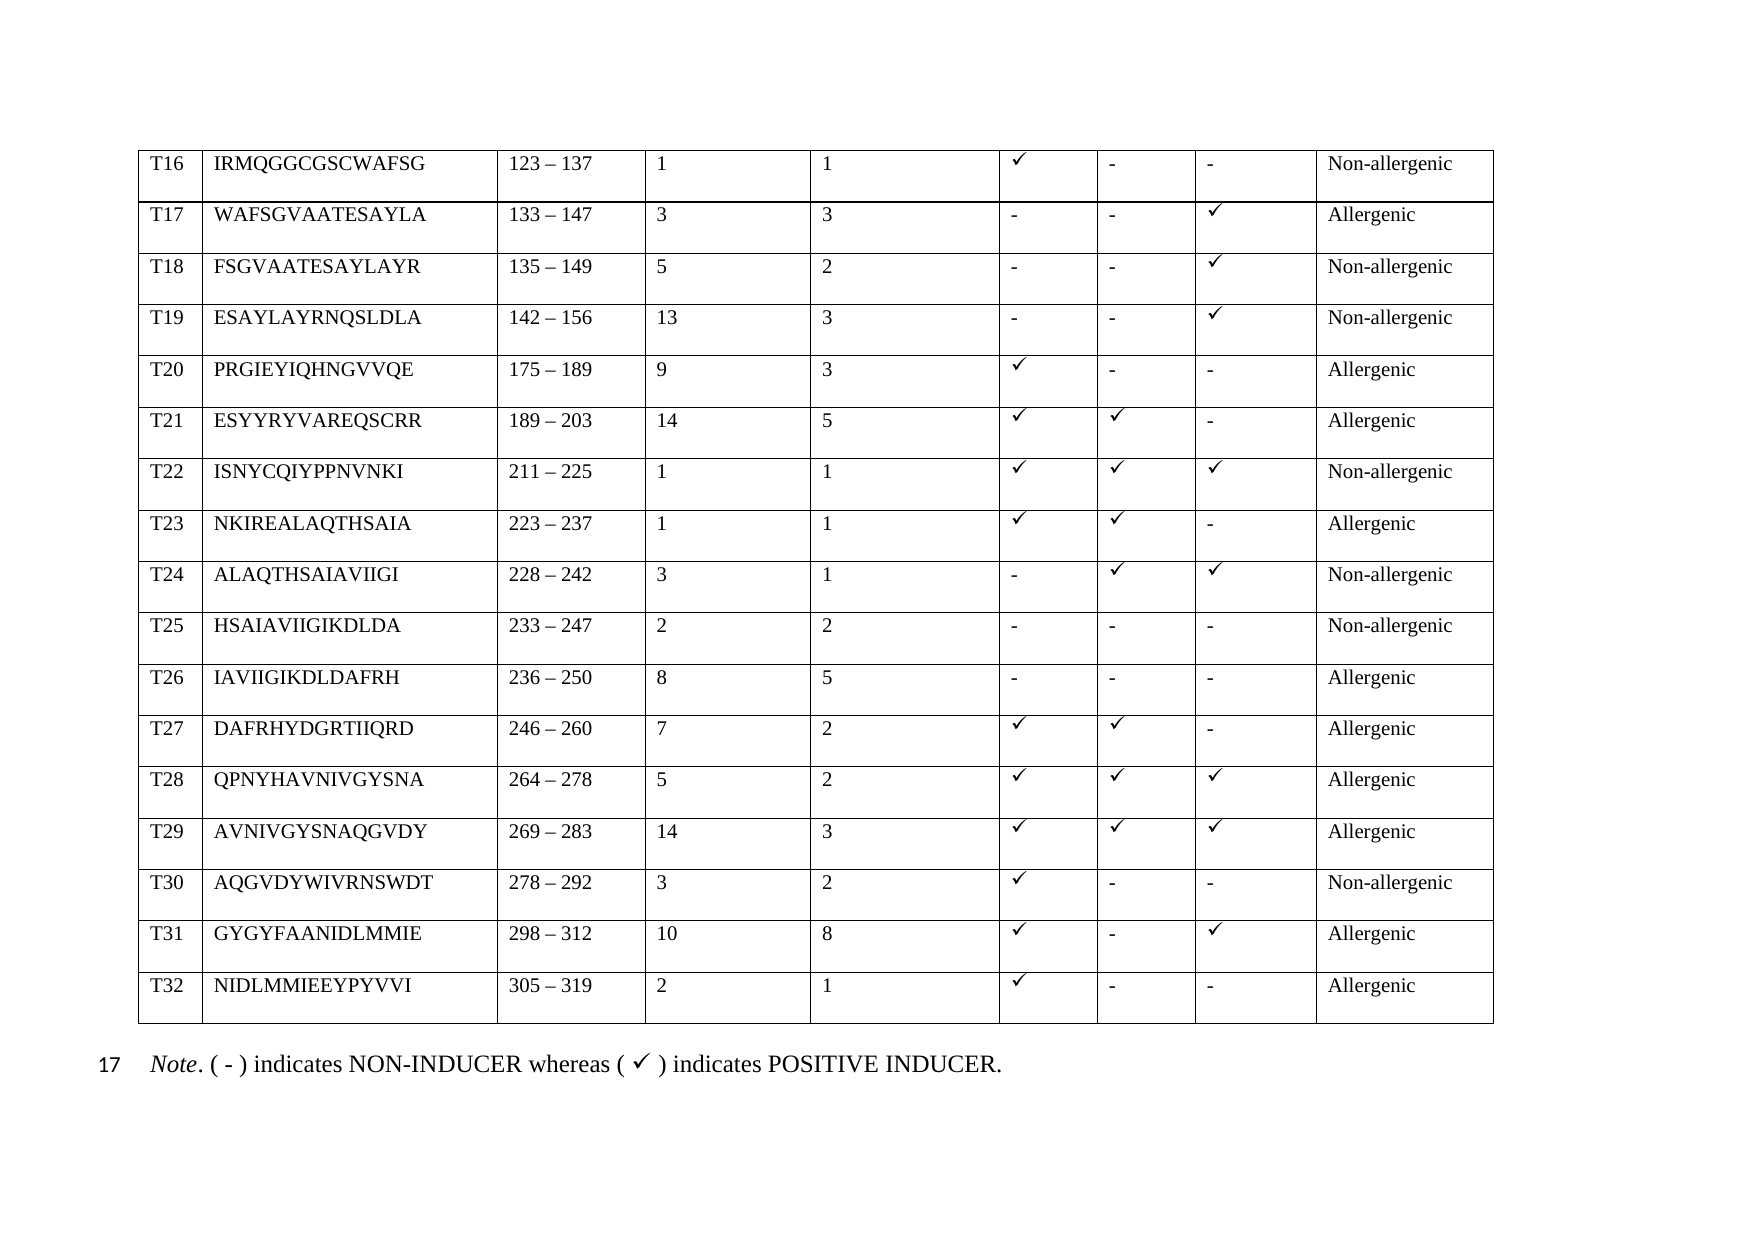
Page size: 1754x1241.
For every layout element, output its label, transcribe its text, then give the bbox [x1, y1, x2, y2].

table_cell 175 – 189 [498, 356, 645, 407]
table_cell - [1000, 203, 1097, 253]
table_cell [1098, 511, 1195, 561]
table_cell T31 [139, 921, 202, 972]
table_cell [1196, 305, 1316, 355]
table_cell - [1196, 973, 1316, 1023]
table_cell 246 – 260 [498, 716, 645, 766]
table_cell - [1098, 613, 1195, 663]
table_cell IRMQGGCGSCWAFSG [203, 151, 497, 201]
table_cell Non-allergenic [1317, 562, 1493, 612]
table_cell T20 [139, 356, 202, 407]
table_cell 1 [646, 511, 810, 561]
table_cell [1000, 511, 1097, 561]
table_cell 1 [811, 973, 999, 1023]
table_cell GYGYFAANIDLMMIE [203, 921, 497, 972]
table_cell Non-allergenic [1317, 254, 1493, 304]
table_cell - [1196, 356, 1316, 407]
table_cell Allergenic [1317, 921, 1493, 972]
table_cell T18 [139, 254, 202, 304]
table_cell 9 [646, 356, 810, 407]
table_cell [1098, 459, 1195, 509]
table_cell WAFSGVAATESAYLA [203, 203, 497, 253]
table_cell HSAIAVIIGIKDLDA [203, 613, 497, 663]
table_cell Non-allergenic [1317, 151, 1493, 201]
table_cell T24 [139, 562, 202, 612]
table_cell T23 [139, 511, 202, 561]
table_cell 3 [811, 819, 999, 869]
table_cell - [1196, 511, 1316, 561]
table_cell [1196, 562, 1316, 612]
table_cell 1 [646, 151, 810, 201]
table_cell [1000, 151, 1097, 201]
table_cell Allergenic [1317, 408, 1493, 458]
table_cell [1196, 767, 1316, 818]
table_cell 3 [811, 305, 999, 355]
table_cell 3 [646, 870, 810, 920]
table_cell [1000, 870, 1097, 920]
table_cell - [1196, 716, 1316, 766]
text Note. ( - ) indicates NON-INDUCER whereas ( ) indicates POSITIVE INDUCER. [150, 1049, 1604, 1078]
table_cell 3 [646, 203, 810, 253]
table_cell 2 [646, 973, 810, 1023]
table_cell 3 [811, 356, 999, 407]
table_cell DAFRHYDGRTIIQRD [203, 716, 497, 766]
table_cell T25 [139, 613, 202, 663]
table_cell 1 [811, 511, 999, 561]
table_cell Allergenic [1317, 767, 1493, 818]
table_cell - [1098, 254, 1195, 304]
table_cell 5 [646, 254, 810, 304]
table_cell Allergenic [1317, 511, 1493, 561]
table_cell 2 [811, 767, 999, 818]
table_cell FSGVAATESAYLAYR [203, 254, 497, 304]
table_cell Allergenic [1317, 819, 1493, 869]
table_cell - [1196, 613, 1316, 663]
table_cell 2 [811, 254, 999, 304]
table_cell 298 – 312 [498, 921, 645, 972]
table_cell [1000, 973, 1097, 1023]
table_cell 2 [646, 613, 810, 663]
table_cell [1098, 716, 1195, 766]
table_cell Allergenic [1317, 716, 1493, 766]
table_cell - [1098, 973, 1195, 1023]
table_cell [1196, 254, 1316, 304]
table_cell 233 – 247 [498, 613, 645, 663]
table_cell 135 – 149 [498, 254, 645, 304]
table_cell - [1196, 151, 1316, 201]
table_cell ALAQTHSAIAVIIGI [203, 562, 497, 612]
table_cell AQGVDYWIVRNSWDT [203, 870, 497, 920]
table_cell 278 – 292 [498, 870, 645, 920]
table_cell 223 – 237 [498, 511, 645, 561]
table_cell T21 [139, 408, 202, 458]
table_cell - [1098, 151, 1195, 201]
table_cell 236 – 250 [498, 665, 645, 715]
table_cell - [1196, 408, 1316, 458]
table_cell 5 [811, 408, 999, 458]
table_cell 14 [646, 408, 810, 458]
table_cell T27 [139, 716, 202, 766]
table_cell - [1098, 203, 1195, 253]
table_cell T30 [139, 870, 202, 920]
table_cell [1098, 767, 1195, 818]
table_cell - [1098, 921, 1195, 972]
table_cell 189 – 203 [498, 408, 645, 458]
table_cell IAVIIGIKDLDAFRH [203, 665, 497, 715]
table_cell [1196, 459, 1316, 509]
table_cell 2 [811, 870, 999, 920]
table_cell 1 [811, 151, 999, 201]
table_cell T19 [139, 305, 202, 355]
table_cell 7 [646, 716, 810, 766]
table_cell - [1000, 562, 1097, 612]
table_cell Non-allergenic [1317, 870, 1493, 920]
table_cell 264 – 278 [498, 767, 645, 818]
table_cell [1098, 408, 1195, 458]
table_cell 13 [646, 305, 810, 355]
table_cell [1000, 716, 1097, 766]
table_cell [1196, 819, 1316, 869]
table_cell ISNYCQIYPPNVNKI [203, 459, 497, 509]
table_cell 8 [811, 921, 999, 972]
table_cell - [1098, 870, 1195, 920]
table_cell 142 – 156 [498, 305, 645, 355]
table_cell T26 [139, 665, 202, 715]
table_cell [1000, 921, 1097, 972]
table_cell NIDLMMIEEYPYVVI [203, 973, 497, 1023]
table_cell ESYYRYVAREQSCRR [203, 408, 497, 458]
table_cell [1098, 819, 1195, 869]
table_cell [1000, 408, 1097, 458]
table_cell 1 [646, 459, 810, 509]
table_cell - [1098, 356, 1195, 407]
table_cell - [1098, 665, 1195, 715]
table_cell - [1000, 665, 1097, 715]
table_cell [1196, 921, 1316, 972]
table_cell 211 – 225 [498, 459, 645, 509]
table_cell QPNYHAVNIVGYSNA [203, 767, 497, 818]
table_cell 5 [811, 665, 999, 715]
table_cell Allergenic [1317, 203, 1493, 253]
table_cell T28 [139, 767, 202, 818]
table_cell ESAYLAYRNQSLDLA [203, 305, 497, 355]
table_cell 269 – 283 [498, 819, 645, 869]
table_cell 8 [646, 665, 810, 715]
table_cell Allergenic [1317, 665, 1493, 715]
table_cell 5 [646, 767, 810, 818]
table_cell T32 [139, 973, 202, 1023]
table_cell 305 – 319 [498, 973, 645, 1023]
table_cell 133 – 147 [498, 203, 645, 253]
table_cell 123 – 137 [498, 151, 645, 201]
table_cell - [1000, 305, 1097, 355]
table_cell T16 [139, 151, 202, 201]
table_cell Allergenic [1317, 973, 1493, 1023]
table_cell T22 [139, 459, 202, 509]
table_cell 1 [811, 562, 999, 612]
table_cell 2 [811, 716, 999, 766]
table_cell Non-allergenic [1317, 459, 1493, 509]
table_cell [1000, 459, 1097, 509]
table_cell Non-allergenic [1317, 305, 1493, 355]
table_cell - [1000, 613, 1097, 663]
table_cell T17 [139, 203, 202, 253]
table_cell 10 [646, 921, 810, 972]
table_cell PRGIEYIQHNGVVQE [203, 356, 497, 407]
table_cell NKIREALAQTHSAIA [203, 511, 497, 561]
table_cell [1000, 819, 1097, 869]
table_cell - [1098, 305, 1195, 355]
table_cell 3 [811, 203, 999, 253]
table_cell - [1196, 870, 1316, 920]
table_cell [1000, 767, 1097, 818]
table_cell [1098, 562, 1195, 612]
table_cell 14 [646, 819, 810, 869]
table_cell - [1000, 254, 1097, 304]
table_cell [1196, 203, 1316, 253]
table_cell T29 [139, 819, 202, 869]
table_cell 3 [646, 562, 810, 612]
table_cell Non-allergenic [1317, 613, 1493, 663]
table_cell 2 [811, 613, 999, 663]
table_cell Allergenic [1317, 356, 1493, 407]
table_cell 228 – 242 [498, 562, 645, 612]
table_cell [1000, 356, 1097, 407]
table_cell AVNIVGYSNAQGVDY [203, 819, 497, 869]
table_cell - [1196, 665, 1316, 715]
table_cell 1 [811, 459, 999, 509]
